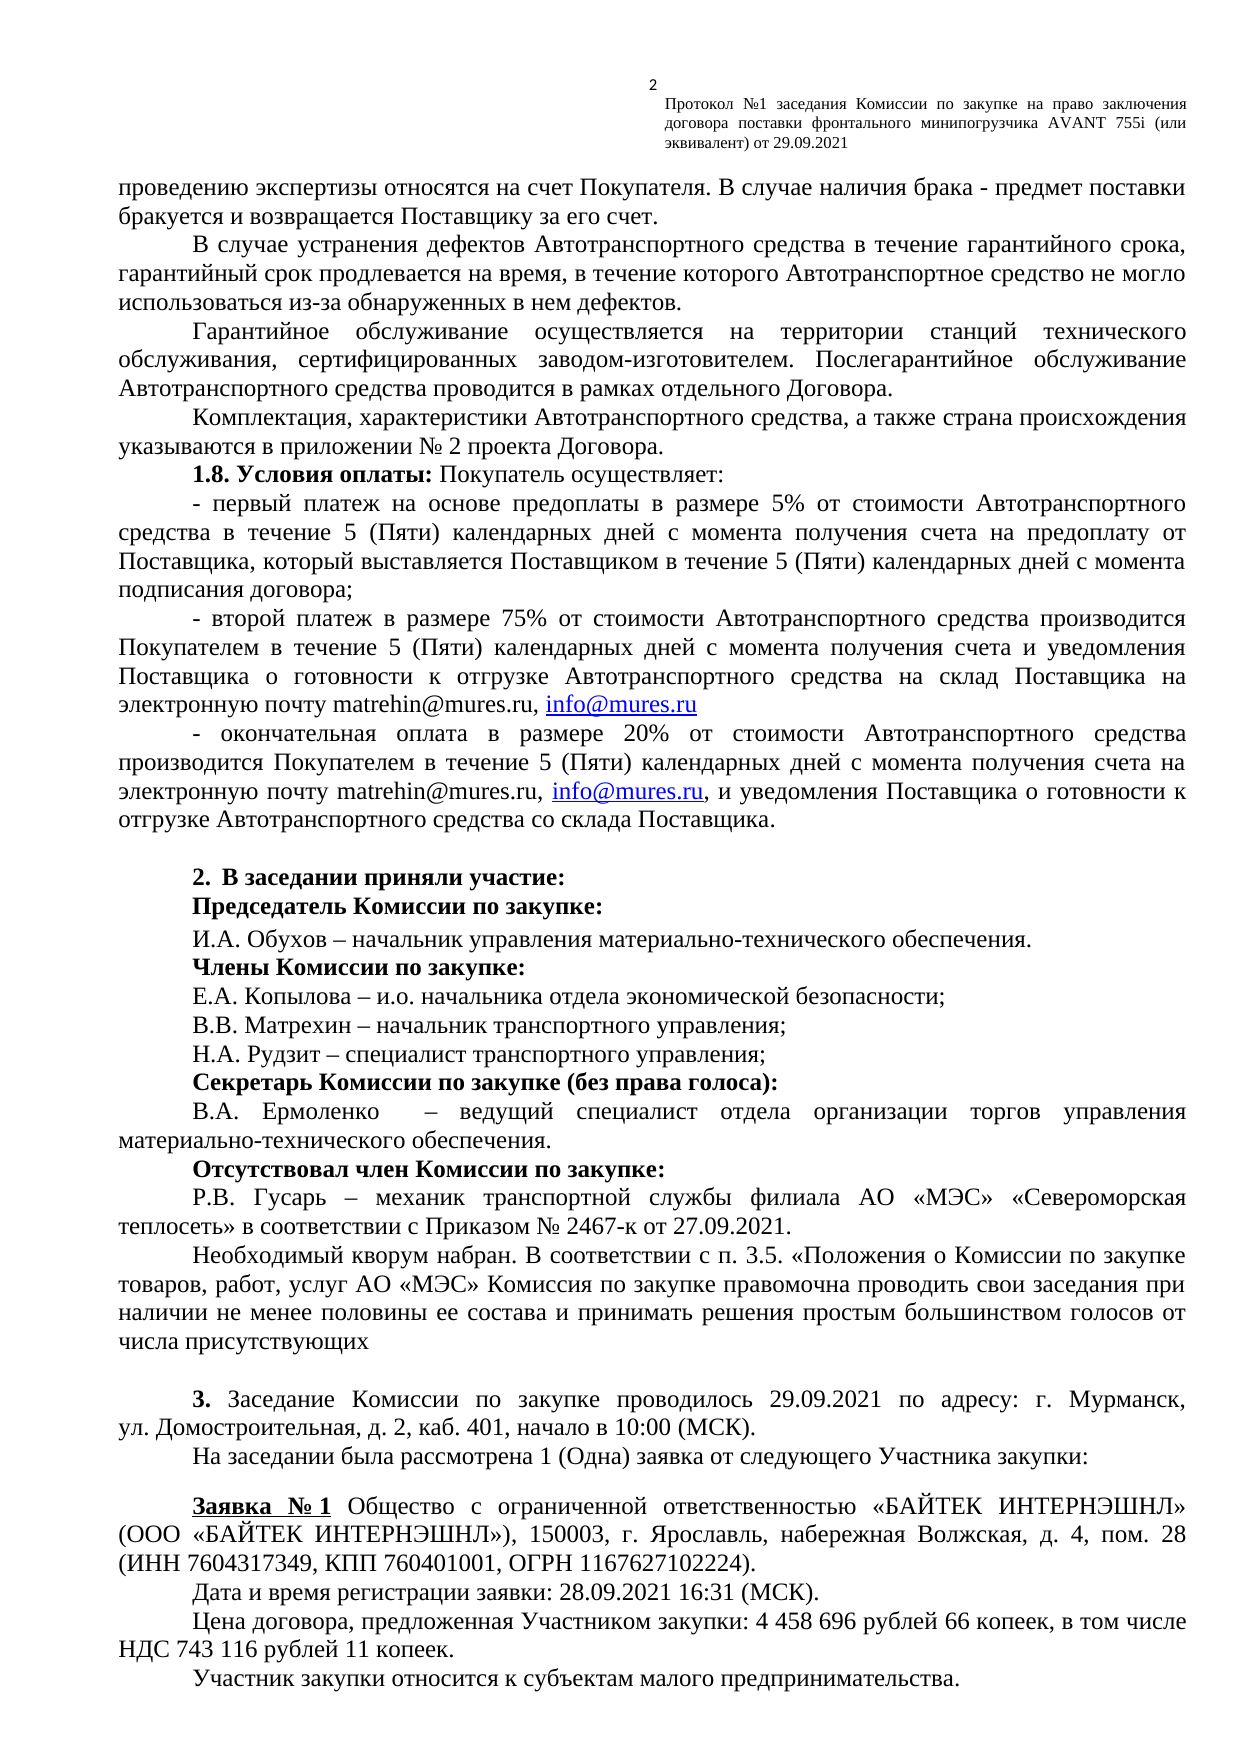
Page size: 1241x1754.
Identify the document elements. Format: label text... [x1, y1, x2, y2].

text Н.А. Рудзит – специалист транспортного управления; [118, 1039, 1187, 1067]
text Е.А. Копылова – и.о. начальника отдела экономической безопасности; [118, 981, 1187, 1010]
text - первый платеж на основе предоплаты в размере 5% от стоимости Автотранспортного средства в течение 5 (Пяти) календарных дней с момента получения счета на предоплату от Поставщика, который выставляется Поставщиком в течение 5 (Пяти) календарных дней с момента подписания договора; [118, 488, 1187, 603]
text Гарантийное обслуживание осуществляется на территории станций технического обслуживания, сертифицированных заводом-изготовителем. Послегарантийное обслуживание Автотранспортного средства проводится в рамках отдельного Договора. [118, 316, 1187, 402]
text Цена договора, предложенная Участником закупки: 4 458 696 рублей 66 копеек, в том числе НДС 743 116 рублей 11 копеек. [118, 1606, 1187, 1663]
text И.А. Обухов – начальник управления материально-технического обеспечения. [118, 924, 1187, 952]
text Комплектация, характеристики Автотранспортного средства, а также страна происхождения указываются в приложении № 2 проекта Договора. [118, 402, 1187, 459]
text Председатель Комиссии по закупке: [118, 891, 1187, 919]
list В заседании приняли участие: [192, 862, 1187, 891]
text Р.В. Гусарь – механик транспортной службы филиала АО «МЭС» «Североморская теплосеть» в соответствии с Приказом № 2467-к от 27.09.2021. [118, 1182, 1187, 1240]
text В.А. Ермоленко – ведущий специалист отдела организации торгов управления материально-технического обеспечения. [118, 1096, 1187, 1154]
text 1.8. Условия оплаты: Покупатель осуществляет: [118, 459, 1187, 488]
text Дата и время регистрации заявки: 28.09.2021 16:31 (МСК). [118, 1577, 1187, 1606]
text - второй платеж в размере 75% от стоимости Автотранспортного средства производится Покупателем в течение 5 (Пяти) календарных дней с момента получения счета и уведомления Поставщика о готовности к отгрузке Автотранспортного средства на склад Поставщика на электронную почту matrehin@mures.ru, info@mures.ru [118, 603, 1187, 718]
text В случае устранения дефектов Автотранспортного средства в течение гарантийного срока, гарантийный срок продлевается на время, в течение которого Автотранспортное средство не могло использоваться из-за обнаруженных в нем дефектов. [118, 229, 1187, 316]
text На заседании была рассмотрена 1 (Одна) заявка от следующего Участника закупки: [118, 1441, 1187, 1470]
text Необходимый кворум набран. В соответствии с п. 3.5. «Положения о Комиссии по закупке товаров, работ, услуг АО «МЭС» Комиссия по закупке правомочна проводить свои заседания при наличии не менее половины ее состава и принимать решения простым большинством голосов от числа присутствующих [118, 1240, 1187, 1355]
subtitle Заявка № 1 Общество с ограниченной ответственностью «БАЙТЕК ИНТЕРНЭШНЛ» (ООО «БАЙТЕК ИНТЕРНЭШНЛ»), 150003, г. Ярославль, набережная Волжская, д. 4, пом. 28 (ИНН 7604317349, КПП 760401001, ОГРН 1167627102224). [118, 1491, 1187, 1577]
text Члены Комиссии по закупке: [118, 952, 1187, 981]
text В.В. Матрехин – начальник транспортного управления; [118, 1010, 1187, 1039]
text Секретарь Комиссии по закупке (без права голоса): [118, 1067, 1187, 1096]
text Участник закупки относится к субъектам малого предпринимательства. [118, 1663, 1187, 1692]
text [118, 172, 1187, 229]
text 3. Заседание Комиссии по закупке проводилось 29.09.2021 по адресу: г. Мурманск, ул. Домостроительная, д. 2, каб. 401, начало в 10:00 (МСК). [118, 1384, 1187, 1441]
text - окончательная оплата в размере 20% от стоимости Автотранспортного средства производится Покупателем в течение 5 (Пяти) календарных дней с момента получения счета на электронную почту matrehin@mures.ru, info@mures.ru, и уведомления Поставщика о готовности к отгрузке Автотранспортного средства со склада Поставщика. [118, 718, 1187, 833]
text Отсутствовал член Комиссии по закупке: [118, 1154, 1187, 1182]
